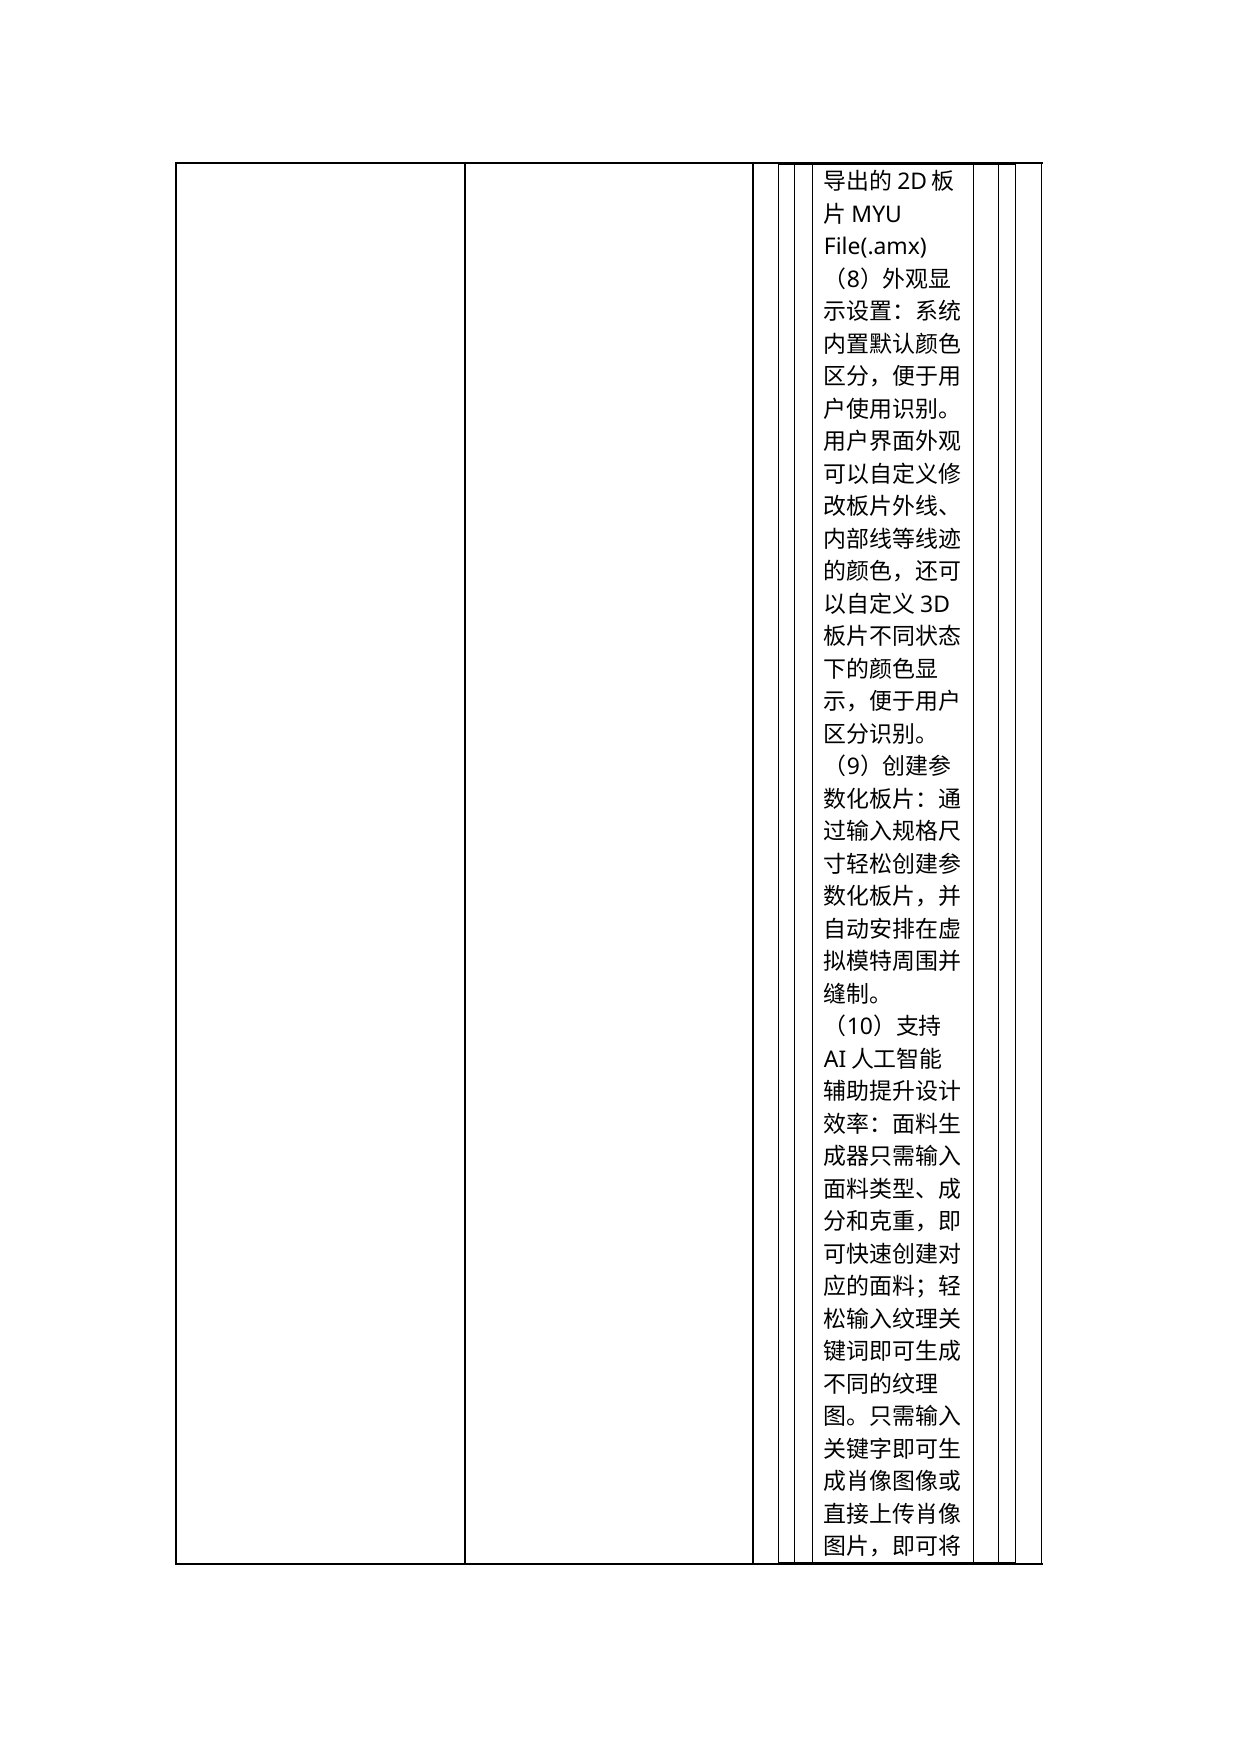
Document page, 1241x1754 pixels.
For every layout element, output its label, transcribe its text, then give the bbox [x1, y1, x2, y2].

table_cell [466, 164, 752, 1563]
table_cell [813, 165, 973, 1562]
table_cell [1016, 164, 1041, 1563]
table_cell [779, 165, 794, 1562]
table_cell [974, 165, 998, 1562]
table_cell [754, 164, 778, 1563]
table_cell [795, 165, 812, 1562]
table_cell [999, 165, 1015, 1562]
table_cell 1 [177, 164, 464, 1563]
